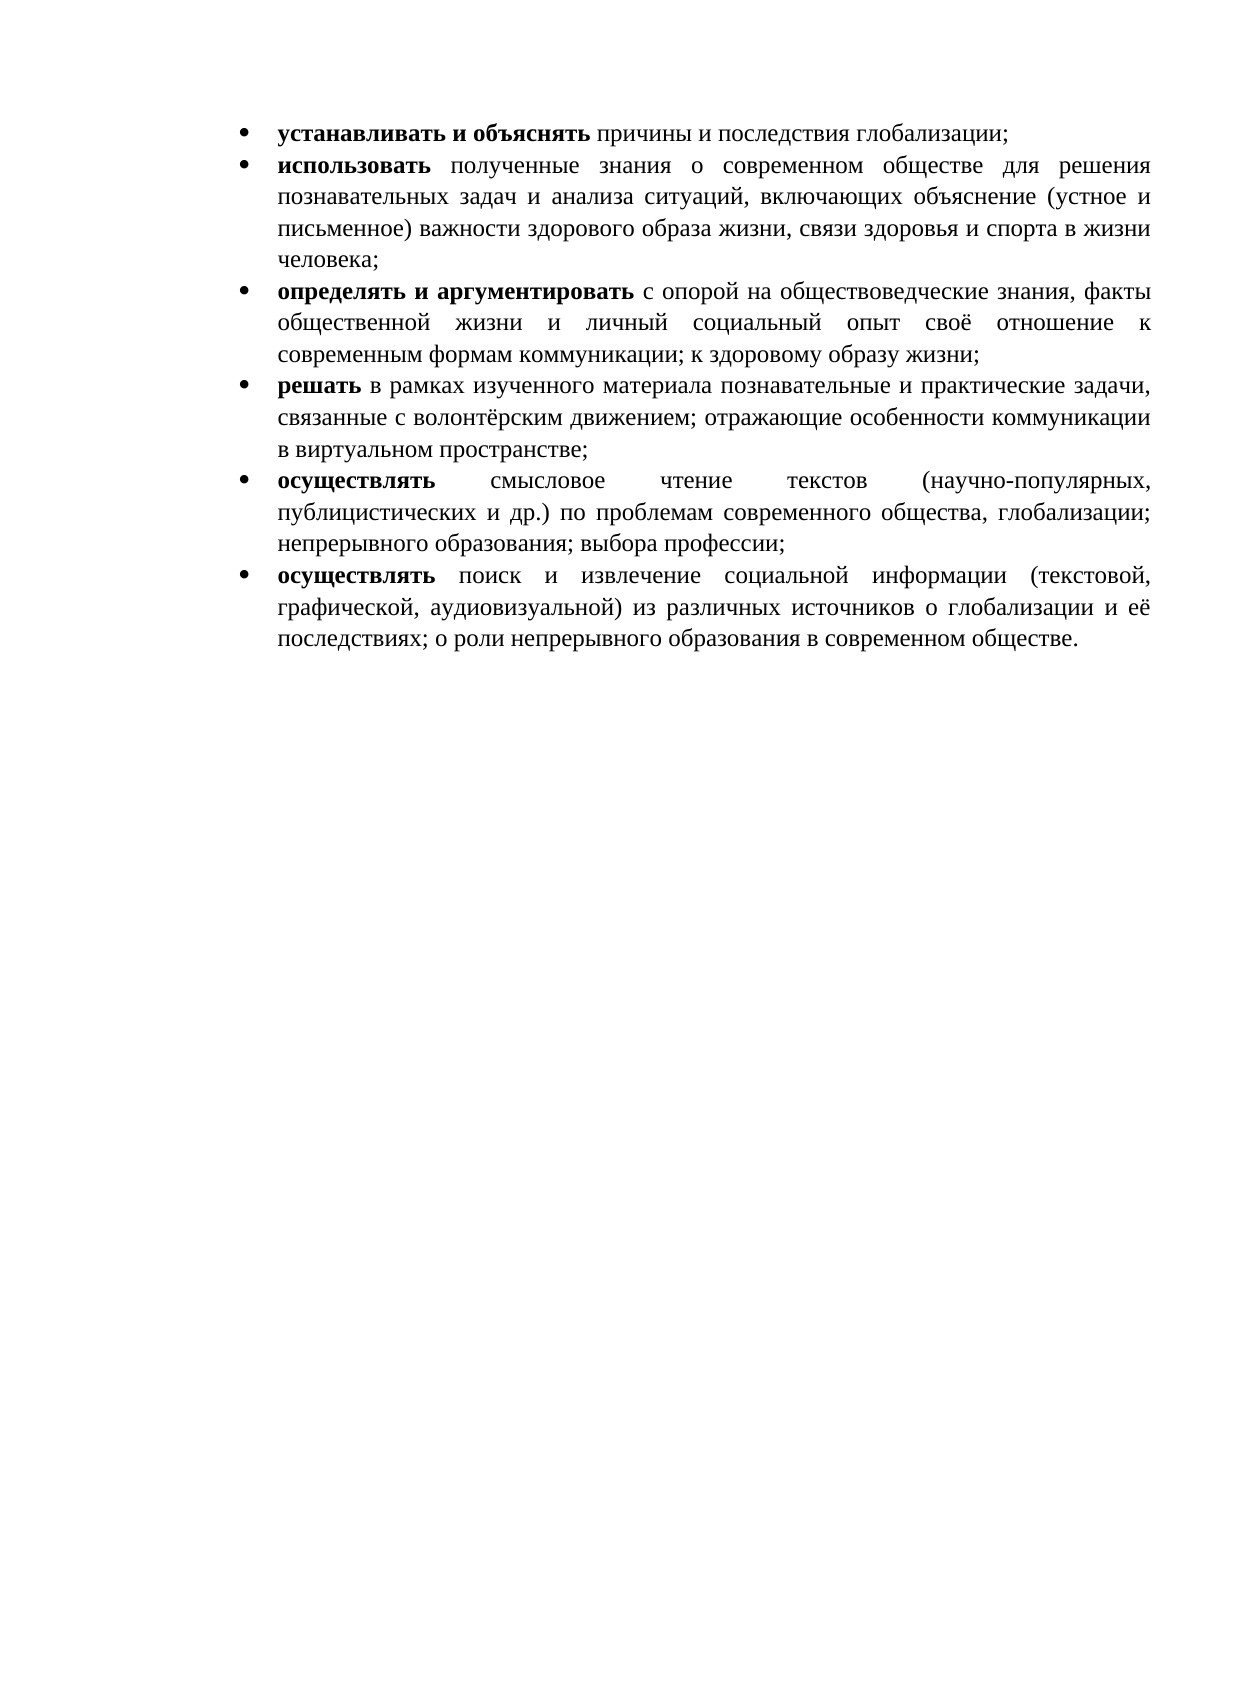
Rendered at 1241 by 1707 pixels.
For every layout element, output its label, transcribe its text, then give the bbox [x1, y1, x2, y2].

list устанавливать и объяснять причины и последствия глобализации; [240, 118, 1152, 147]
list определять и аргументировать с опорой на обществоведческие знания, факты общественной жизни и личный социальный опыт своё отношение к современным формам коммуникации; к здоровому образу жизни; [240, 276, 1152, 368]
list осуществлять смысловое чтение текстов (научно-популярных, публицистических и др.) по проблемам современного общества, глобализации; непрерывного образования; выбора профессии; [240, 465, 1152, 557]
list решать в рамках изученного материала познавательные и практические задачи, связанные с волонтёрским движением; отражающие особенности коммуникации в виртуальном пространстве; [240, 371, 1152, 462]
list использовать полученные знания о современном обществе для решения познавательных задач и анализа ситуаций, включающих объяснение (устное и письменное) важности здорового образа жизни, связи здоровья и спорта в жизни человека; [240, 150, 1152, 273]
list осуществлять поиск и извлечение социальной информации (текстовой, графической, аудиовизуальной) из различных источников о глобализации и её последствиях; о роли непрерывного образования в современном обществе. [240, 560, 1152, 652]
